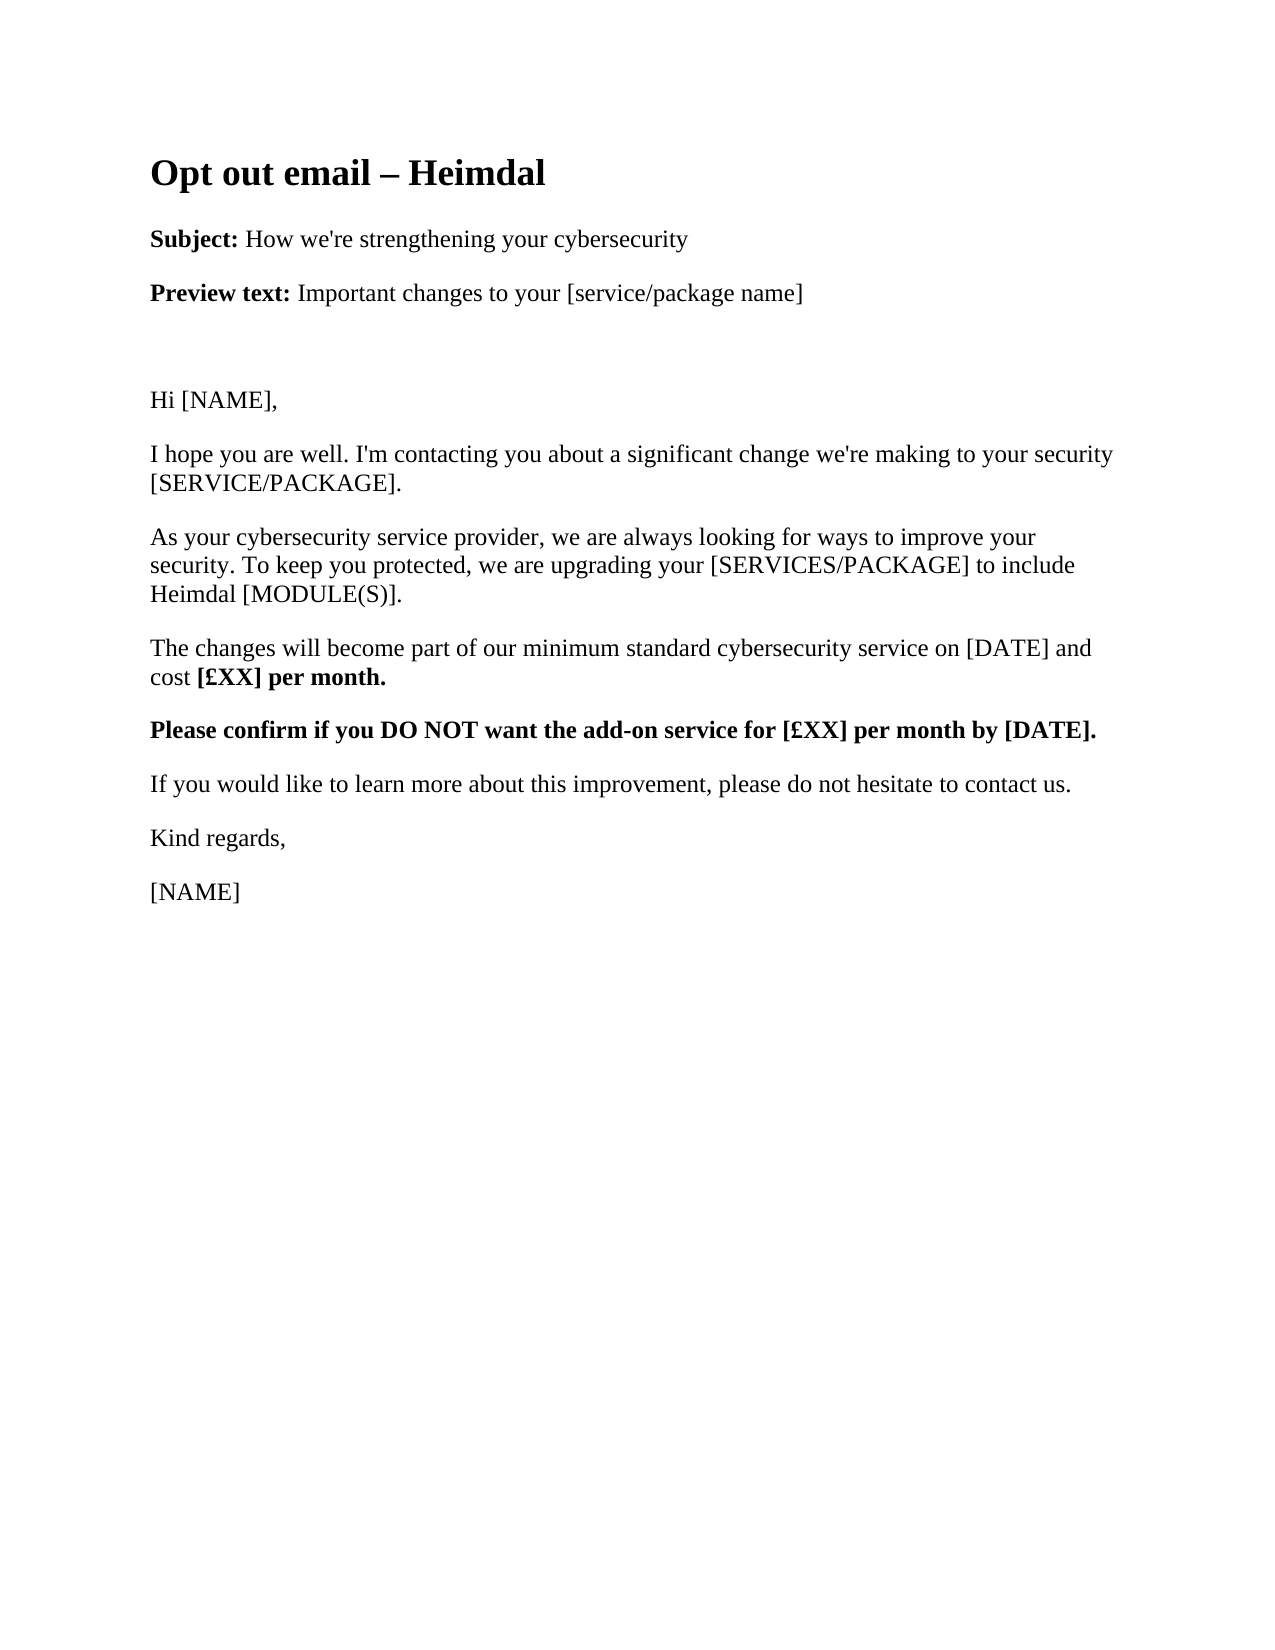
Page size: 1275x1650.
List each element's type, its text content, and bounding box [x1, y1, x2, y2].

subtitle Opt out email – Heimdal [150, 150, 1125, 193]
text [NAME] [150, 877, 1125, 906]
text If you would like to learn more about this improvement, please do not hesitate to contact us. [150, 769, 1125, 798]
text The changes will become part of our minimum standard cybersecurity service on [DATE] and cost [£XX] per month. [150, 633, 1125, 691]
text Kind regards, [150, 823, 1125, 852]
text Preview text: Important changes to your [service/package name] [150, 278, 1125, 307]
text Please confirm if you DO NOT want the add-on service for [£XX] per month by [DATE]. [150, 716, 1125, 744]
text I hope you are well. I'm contacting you about a significant change we're making to your security [SERVICE/PACKAGE]. [150, 439, 1125, 497]
text Hi [NAME], [150, 386, 1125, 414]
text As your cybersecurity service provider, we are always looking for ways to improve your security. To keep you protected, we are upgrading your [SERVICES/PACKAGE] to include Heimdal [MODULE(S)]. [150, 522, 1125, 608]
text Subject: How we're strengthening your cybersecurity [150, 224, 1125, 253]
